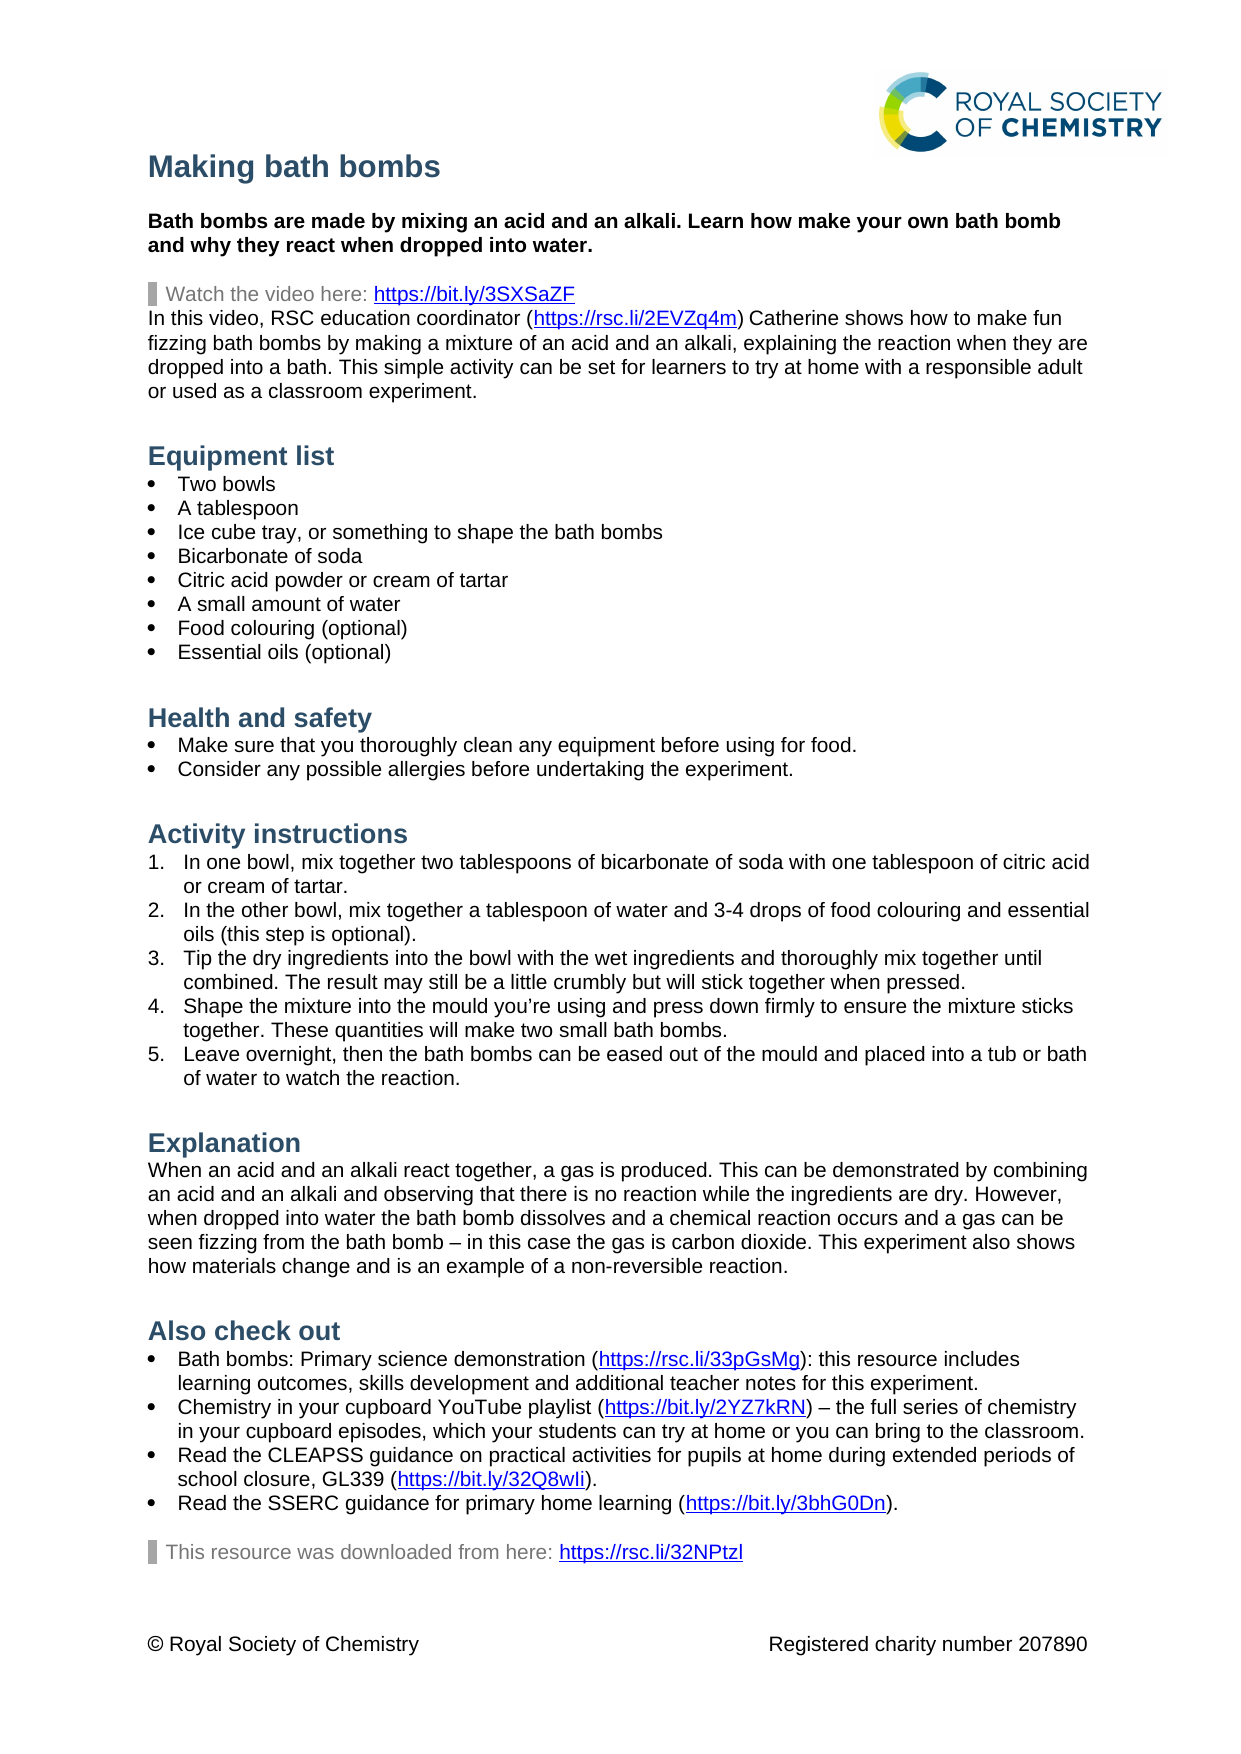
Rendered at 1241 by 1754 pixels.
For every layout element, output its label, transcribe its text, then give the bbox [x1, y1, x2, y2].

subtitle Equipment list [148, 440, 1092, 472]
list In the other bowl, mix together a tablespoon of water and 3-4 drops of food colouring and essential oils (this step is optional). [148, 898, 1092, 946]
text Bicarbonate of soda [148, 544, 1092, 568]
text Watch the video here: https://bit.ly/3SXSaZF [157, 282, 1092, 306]
picture [874, 70, 1170, 158]
text Read the SSERC guidance for primary home learning (https://bit.ly/3bhG0Dn). [148, 1491, 1092, 1515]
text Essential oils (optional) [148, 640, 1092, 664]
text Read the CLEAPSS guidance on practical activities for pupils at home during extended periods of school closure, GL339 (https://bit.ly/32Q8wIi). [148, 1443, 1092, 1491]
text A tablespoon [148, 496, 1092, 520]
list In one bowl, mix together two tablespoons of bicarbonate of soda with one tablespoon of citric acid or cream of tartar. [148, 850, 1092, 898]
text Food colouring (optional) [148, 616, 1092, 640]
text A small amount of water [148, 592, 1092, 616]
subtitle Activity instructions [148, 818, 1092, 850]
list Leave overnight, then the bath bombs can be eased out of the mould and placed into a tub or bath of water to watch the reaction. [148, 1041, 1092, 1089]
text Bath bombs are made by mixing an acid and an alkali. Learn how make your own bath bomb and why they react when dropped into water. [148, 209, 1092, 257]
text Make sure that you thoroughly clean any equipment before using for food. [148, 733, 1092, 757]
list Tip the dry ingredients into the bowl with the wet ingredients and thoroughly mix together until combined. The result may still be a little crumbly but will stick together when pressed. [148, 946, 1092, 993]
list Shape the mixture into the mould you’re using and press down firmly to ensure the mixture sticks together. These quantities will make two small bath bombs. [148, 993, 1092, 1041]
text Two bowls [148, 472, 1092, 496]
text Citric acid powder or cream of tartar [148, 568, 1092, 592]
text In this video, RSC education coordinator (https://rsc.li/2EVZq4m) Catherine shows how to make fun fizzing bath bombs by making a mixture of an acid and an alkali, explaining the reaction when they are dropped into a bath. This simple activity can be set for learners to try at home with a responsible adult or used as a classroom experiment. [148, 306, 1092, 403]
subtitle Explanation [148, 1127, 1092, 1158]
text Ice cube tray, or something to shape the bath bombs [148, 520, 1092, 544]
text Bath bombs: Primary science demonstration (https://rsc.li/33pGsMg): this resource includes learning outcomes, skills development and additional teacher notes for this experiment. [148, 1347, 1092, 1394]
text When an acid and an alkali react together, a gas is produced. This can be demonstrated by combining an acid and an alkali and observing that there is no reaction while the ingredients are dry. However, when dropped into water the bath bomb dissolves and a chemical reaction occurs and a gas can be seen fizzing from the bath bomb – in this case the gas is carbon dioxide. This experiment also shows how materials change and is an example of a non-reversible reaction. [789, 1158, 1092, 1278]
subtitle Health and safety [148, 702, 1092, 733]
text This resource was downloaded from here: https://rsc.li/32NPtzl [157, 1540, 1092, 1564]
text Chemistry in your cupboard YouTube playlist (https://bit.ly/2YZ7kRN) – the full series of chemistry in your cupboard episodes, which your students can try at home or you can bring to the classroom. [148, 1394, 1092, 1443]
text Consider any possible allergies before undertaking the experiment. [148, 757, 1092, 781]
text Making bath bombs [148, 148, 1092, 184]
subtitle Also check out [148, 1315, 1092, 1347]
